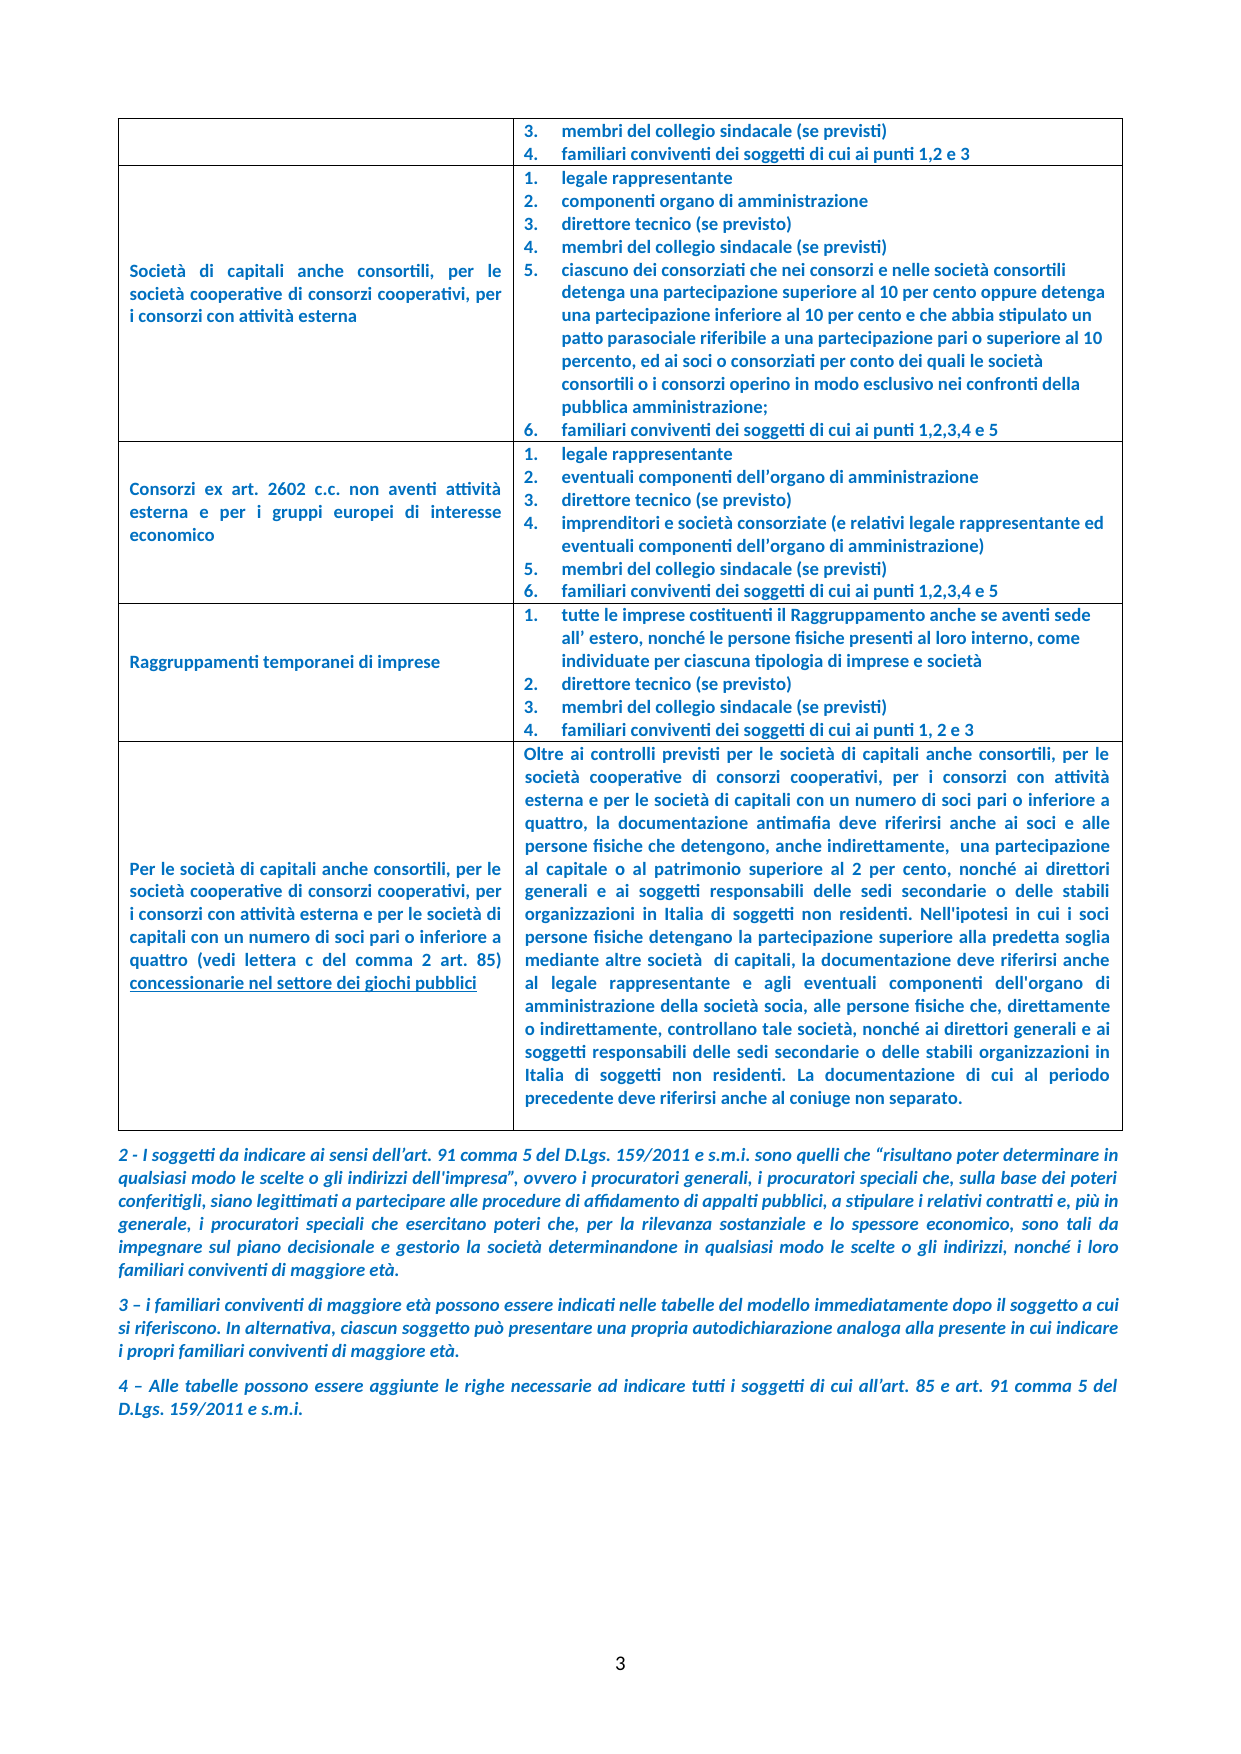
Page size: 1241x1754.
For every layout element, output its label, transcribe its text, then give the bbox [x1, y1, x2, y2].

table_cell tutte le imprese costituenti il Raggruppamento anche se aventi sede all’ estero, nonché le persone fisiche presenti al loro interno, come individuate per ciascuna tipologia di imprese e società direttore tecnico (se previsto) membri del collegio sindacale (se previsti) familiari conviventi dei soggetti di cui ai punti 1, 2 e 3 [514, 604, 1122, 741]
text 3 – i familiari conviventi di maggiore età possono essere indicati nelle tabelle del modello immediatamente dopo il soggetto a cui si riferiscono. In alternativa, ciascun soggetto può presentare una propria autodichiarazione analoga alla presente in cui indicare i propri familiari conviventi di maggiore età. [118, 1293, 1122, 1362]
table_cell Società di capitali anche consortili, per le società cooperative di consorzi cooperativi, per i consorzi con attività esterna [119, 166, 513, 441]
table_cell legale rappresentante eventuali componenti dell’organo di amministrazione direttore tecnico (se previsto) imprenditori e società consorziate (e relativi legale rappresentante ed eventuali componenti dell’organo di amministrazione) membri del collegio sindacale (se previsti) familiari conviventi dei soggetti di cui ai punti 1,2,3,4 e 5 [514, 442, 1122, 602]
table_cell legale rappresentante componenti organo di amministrazione direttore tecnico (se previsto) membri del collegio sindacale (se previsti) ciascuno dei consorziati che nei consorzi e nelle società consortili detenga una partecipazione superiore al 10 per cento oppure detenga una partecipazione inferiore al 10 per cento e che abbia stipulato un patto parasociale riferibile a una partecipazione pari o superiore al 10 percento, ed ai soci o consorziati per conto dei quali le società consortili o i consorzi operino in modo esclusivo nei confronti della pubblica amministrazione; familiari conviventi dei soggetti di cui ai punti 1,2,3,4 e 5 [514, 166, 1122, 441]
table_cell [514, 119, 1122, 165]
table_cell Oltre ai controlli previsti per le società di capitali anche consortili, per le società cooperative di consorzi cooperativi, per i consorzi con attività esterna e per le società di capitali con un numero di soci pari o inferiore a quattro, la documentazione antimafia deve riferirsi anche ai soci e alle persone fisiche che detengono, anche indirettamente, una partecipazione al capitale o al patrimonio superiore al 2 per cento, nonché ai direttori generali e ai soggetti responsabili delle sedi secondarie o delle stabili organizzazioni in Italia di soggetti non residenti. Nell'ipotesi in cui i soci persone fisiche detengano la partecipazione superiore alla predetta soglia mediante altre società di capitali, la documentazione deve riferirsi anche al legale rappresentante e agli eventuali componenti dell'organo di amministrazione della società socia, alle persone fisiche che, direttamente o indirettamente, controllano tale società, nonché ai direttori generali e ai soggetti responsabili delle sedi secondarie o delle stabili organizzazioni in Italia di soggetti non residenti. La documentazione di cui al periodo precedente deve riferirsi anche al coniuge non separato. [514, 742, 1122, 1129]
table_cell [119, 119, 513, 165]
table_cell Consorzi ex art. 2602 c.c. non aventi attività esterna e per i gruppi europei di interesse economico [119, 442, 513, 602]
table_cell Raggruppamenti temporanei di imprese [119, 604, 513, 741]
text 2 - I soggetti da indicare ai sensi dell’art. 91 comma 5 del D.Lgs. 159/2011 e s.m.i. sono quelli che “risultano poter determinare in qualsiasi modo le scelte o gli indirizzi dell'impresa”, ovvero i procuratori generali, i procuratori speciali che, sulla base dei poteri conferitigli, siano legittimati a partecipare alle procedure di affidamento di appalti pubblici, a stipulare i relativi contratti e, più in generale, i procuratori speciali che esercitano poteri che, per la rilevanza sostanziale e lo spessore economico, sono tali da impegnare sul piano decisionale e gestorio la società determinandone in qualsiasi modo le scelte o gli indirizzi, nonché i loro familiari conviventi di maggiore età. [118, 1143, 1122, 1281]
table_cell Per le società di capitali anche consortili, per le società cooperative di consorzi cooperativi, per i consorzi con attività esterna e per le società di capitali con un numero di soci pari o inferiore a quattro (vedi lettera c del comma 2 art. 85) concessionarie nel settore dei giochi pubblici [119, 742, 513, 1129]
text 4 – Alle tabelle possono essere aggiunte le righe necessarie ad indicare tutti i soggetti di cui all’art. 85 e art. 91 comma 5 del D.Lgs. 159/2011 e s.m.i. [118, 1374, 1122, 1420]
